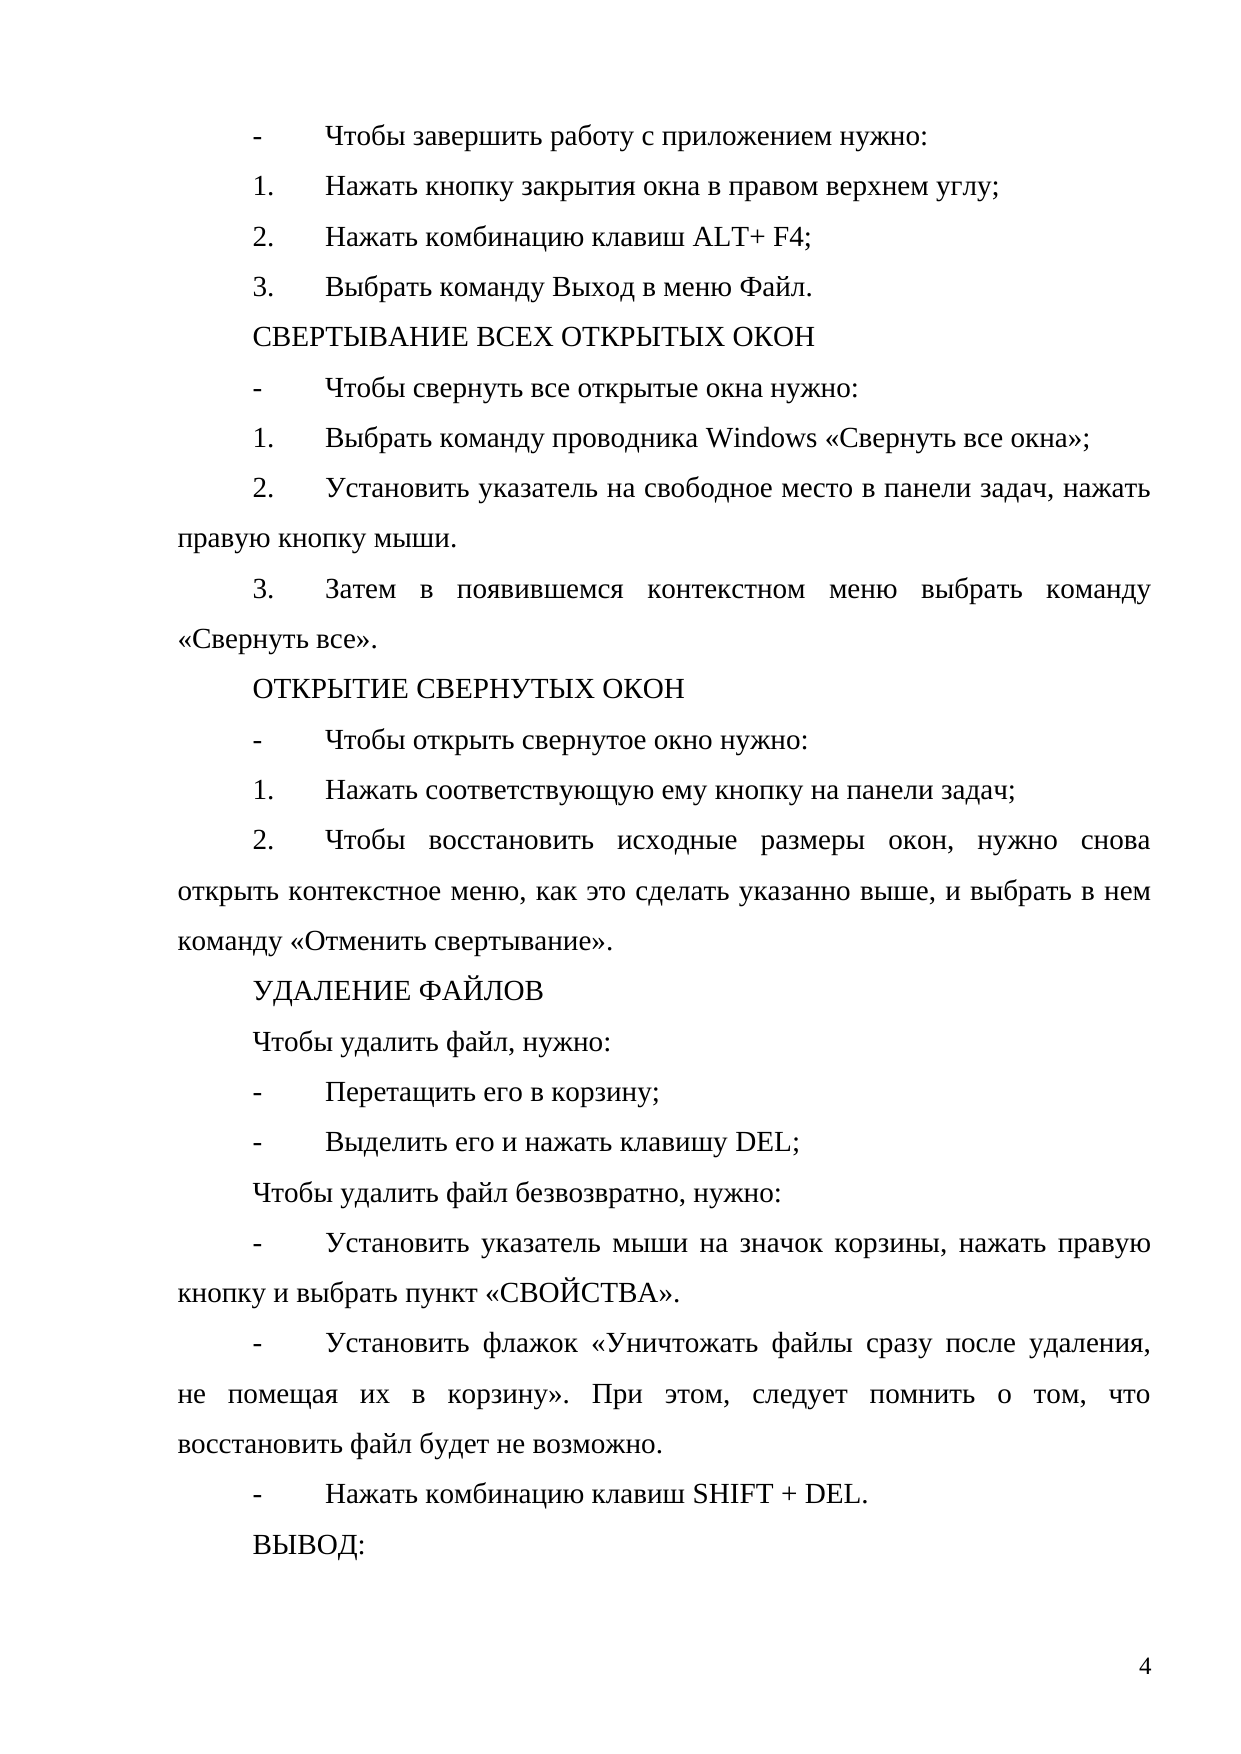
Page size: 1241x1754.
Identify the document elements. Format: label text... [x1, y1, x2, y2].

list Установить флажок «Уничтожать файлы сразу после удаления, не помещая их в корзину». При этом, следует помнить о том, что восстановить файл будет не возможно. [177, 1326, 1152, 1460]
text Чтобы удалить файл, нужно: [177, 1024, 1152, 1057]
text ОТКРЫТИЕ СВЕРНУТЫХ ОКОН [177, 672, 1152, 705]
list Установить указатель на свободное место в панели задач, нажать правую кнопку мыши. [177, 470, 1152, 554]
list Нажать соответствующую ему кнопку на панели задач; [177, 772, 1152, 806]
list Выделить его и нажать клавишу DEL; [177, 1124, 1152, 1158]
text УДАЛЕНИЕ ФАЙЛОВ [177, 973, 1152, 1007]
list Чтобы открыть свернутое окно нужно: [177, 722, 1152, 755]
text Чтобы удалить файл безвозвратно, нужно: [177, 1175, 1152, 1208]
list Нажать кнопку закрытия окна в правом верхнем углу; [177, 168, 1152, 202]
list Перетащить его в корзину; [177, 1074, 1152, 1108]
list Нажать комбинацию клавиш SHIFT + DEL. [177, 1477, 1152, 1510]
list Выбрать команду Выход в меню Файл. [177, 269, 1152, 303]
list Чтобы восстановить исходные размеры окон, нужно снова открыть контекстное меню, как это сделать указанно выше, и выбрать в нем команду «Отменить свертывание». [177, 822, 1152, 957]
list Чтобы завершить работу с приложением нужно: [177, 118, 1152, 152]
list Затем в появившемся контекстном меню выбрать команду «Свернуть все». [177, 571, 1152, 655]
text ВЫВОД: [177, 1527, 1152, 1560]
text СВЕРТЫВАНИЕ ВСЕХ ОТКРЫТЫХ ОКОН [177, 319, 1152, 353]
list Чтобы свернуть все открытые окна нужно: [177, 370, 1152, 403]
list Установить указатель мыши на значок корзины, нажать правую кнопку и выбрать пункт «СВОЙСТВА». [177, 1225, 1152, 1309]
list Выбрать команду проводника Windows «Свернуть все окна»; [177, 420, 1152, 453]
list Нажать комбинацию клавиш ALT+ F4; [177, 219, 1152, 252]
